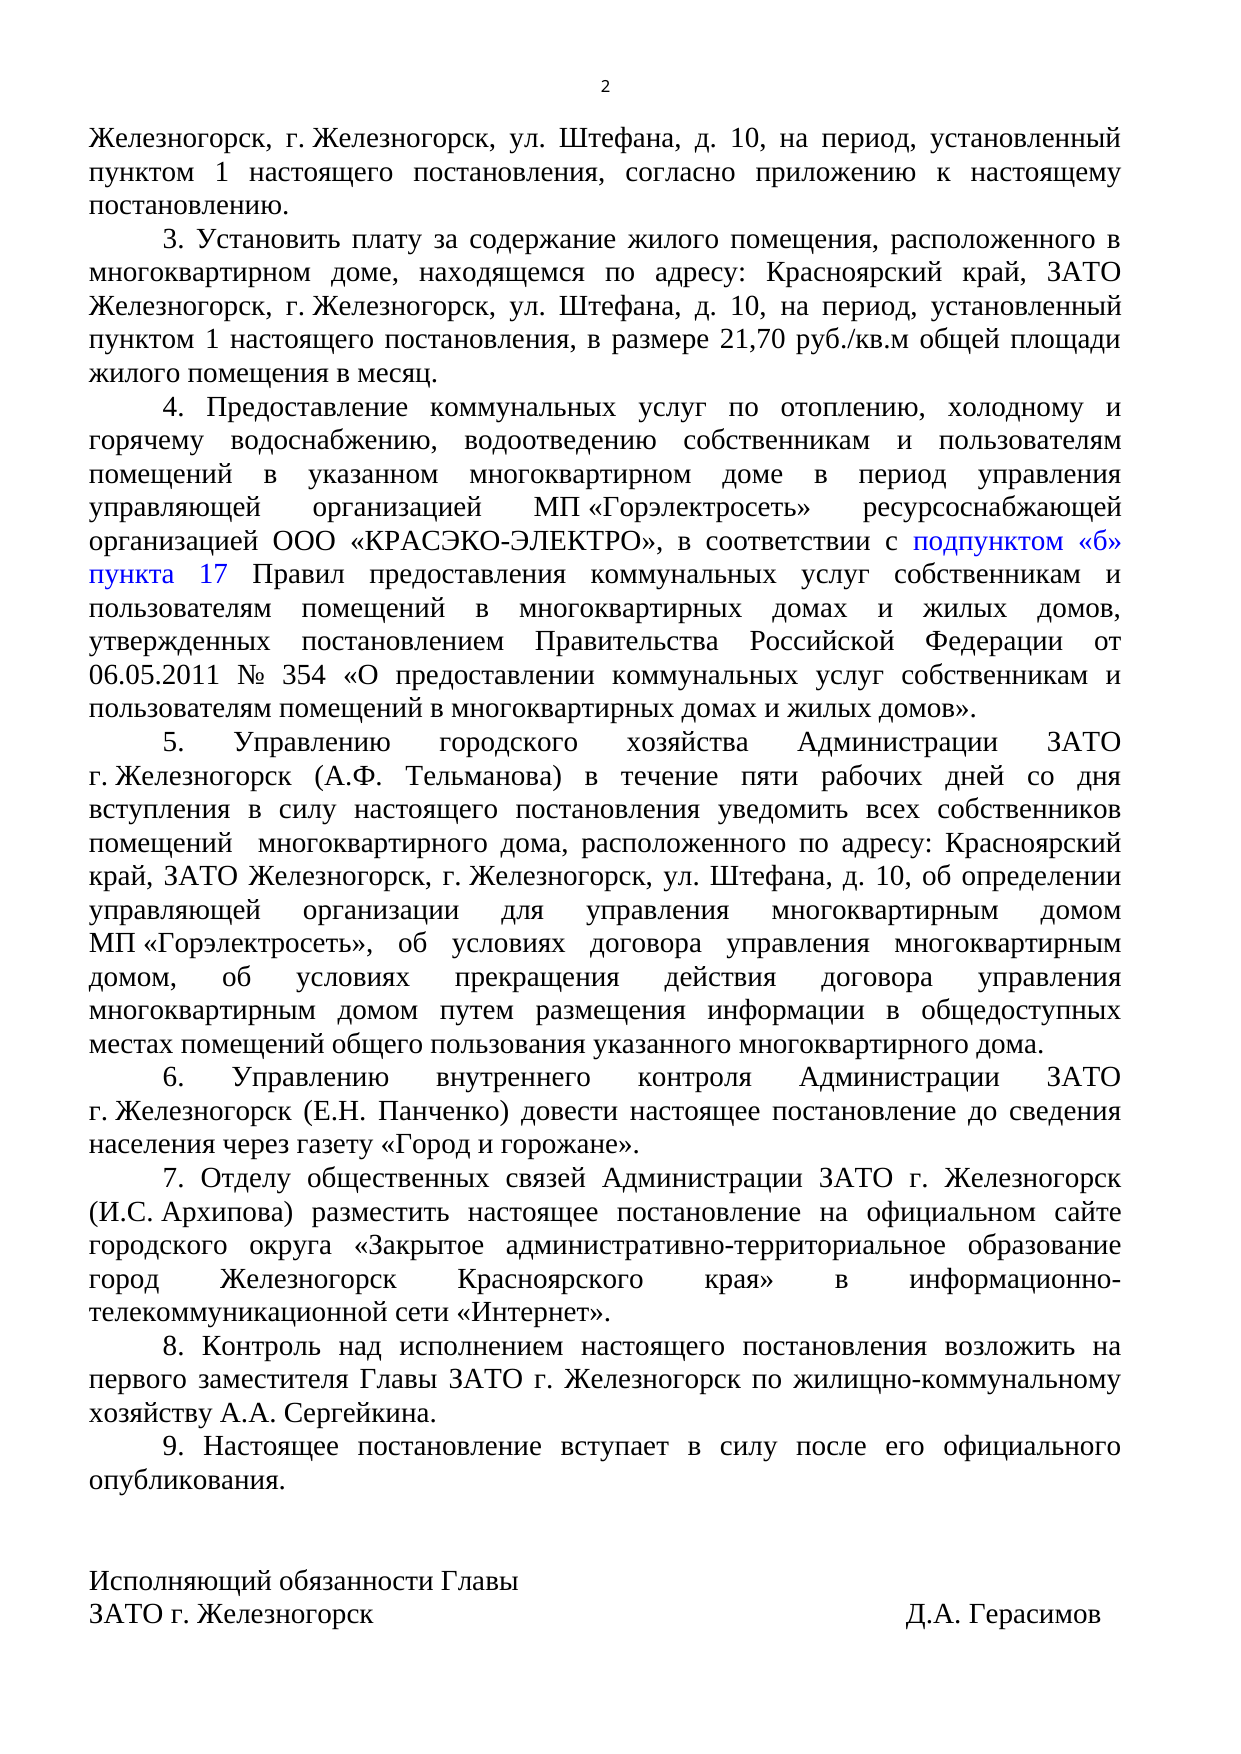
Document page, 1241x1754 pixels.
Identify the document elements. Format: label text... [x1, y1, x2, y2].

text 4. Предоставление коммунальных услуг по отоплению, холодному и горячему водоснабжению, водоотведению собственникам и пользователям помещений в указанном многоквартирном доме в период управления управляющей организацией МП «Горэлектросеть» ресурсоснабжающей организацией ООО «КРАСЭКО-ЭЛЕКТРО», в соответствии с подпунктом «б» пункта 17 Правил предоставления коммунальных услуг собственникам и пользователям помещений в многоквартирных домах и жилых домов, утвержденных постановлением Правительства Российской Федерации от 06.05.2011 № 354 «О предоставлении коммунальных услуг собственникам и пользователям помещений в многоквартирных домах и жилых домов». [89, 389, 1122, 724]
text 8. Контроль над исполнением настоящего постановления возложить на первого заместителя Главы ЗАТО г. Железногорск по жилищно-коммунальному хозяйству А.А. Сергейкина. [89, 1328, 1122, 1428]
text 9. Настоящее постановление вступает в силу после его официального опубликования. [89, 1428, 1122, 1496]
title 5. Управлению городского хозяйства Администрации ЗАТО г. Железногорск (А.Ф. Тельманова) в течение пяти рабочих дней со дня вступления в силу настоящего постановления уведомить всех собственников помещений многоквартирного дома, расположенного по адресу: Красноярский край, ЗАТО Железногорск, г. Железногорск, ул. Штефана, д. 10, об определении управляющей организации для управления многоквартирным домом МП «Горэлектросеть», об условиях договора управления многоквартирным домом, об условиях прекращения действия договора управления многоквартирным домом путем размещения информации в общедоступных местах помещений общего пользования указанного многоквартирного дома. [89, 724, 1122, 1059]
title 6. Управлению внутреннего контроля Администрации ЗАТО г. Железногорск (Е.Н. Панченко) довести настоящее постановление до сведения населения через газету «Город и горожане». [89, 1059, 1122, 1160]
text 7. Отделу общественных связей Администрации ЗАТО г. Железногорск (И.С. Архипова) разместить настоящее постановление на официальном сайте городского округа «Закрытое административно-территориальное образование город Железногорск Красноярского края» в информационно-телекоммуникационной сети «Интернет». [89, 1160, 1122, 1328]
text ЗАТО г. Железногорск Д.А. Герасимов [89, 1596, 1122, 1630]
text Исполняющий обязанности Главы [89, 1563, 1122, 1596]
text 3. Установить плату за содержание жилого помещения, расположенного в многоквартирном доме, находящемся по адресу: Красноярский край, ЗАТО Железногорск, г. Железногорск, ул. Штефана, д. 10, на период, установленный пунктом 1 настоящего постановления, в размере 21,70 руб./кв.м общей площади жилого помещения в месяц. [89, 221, 1122, 389]
